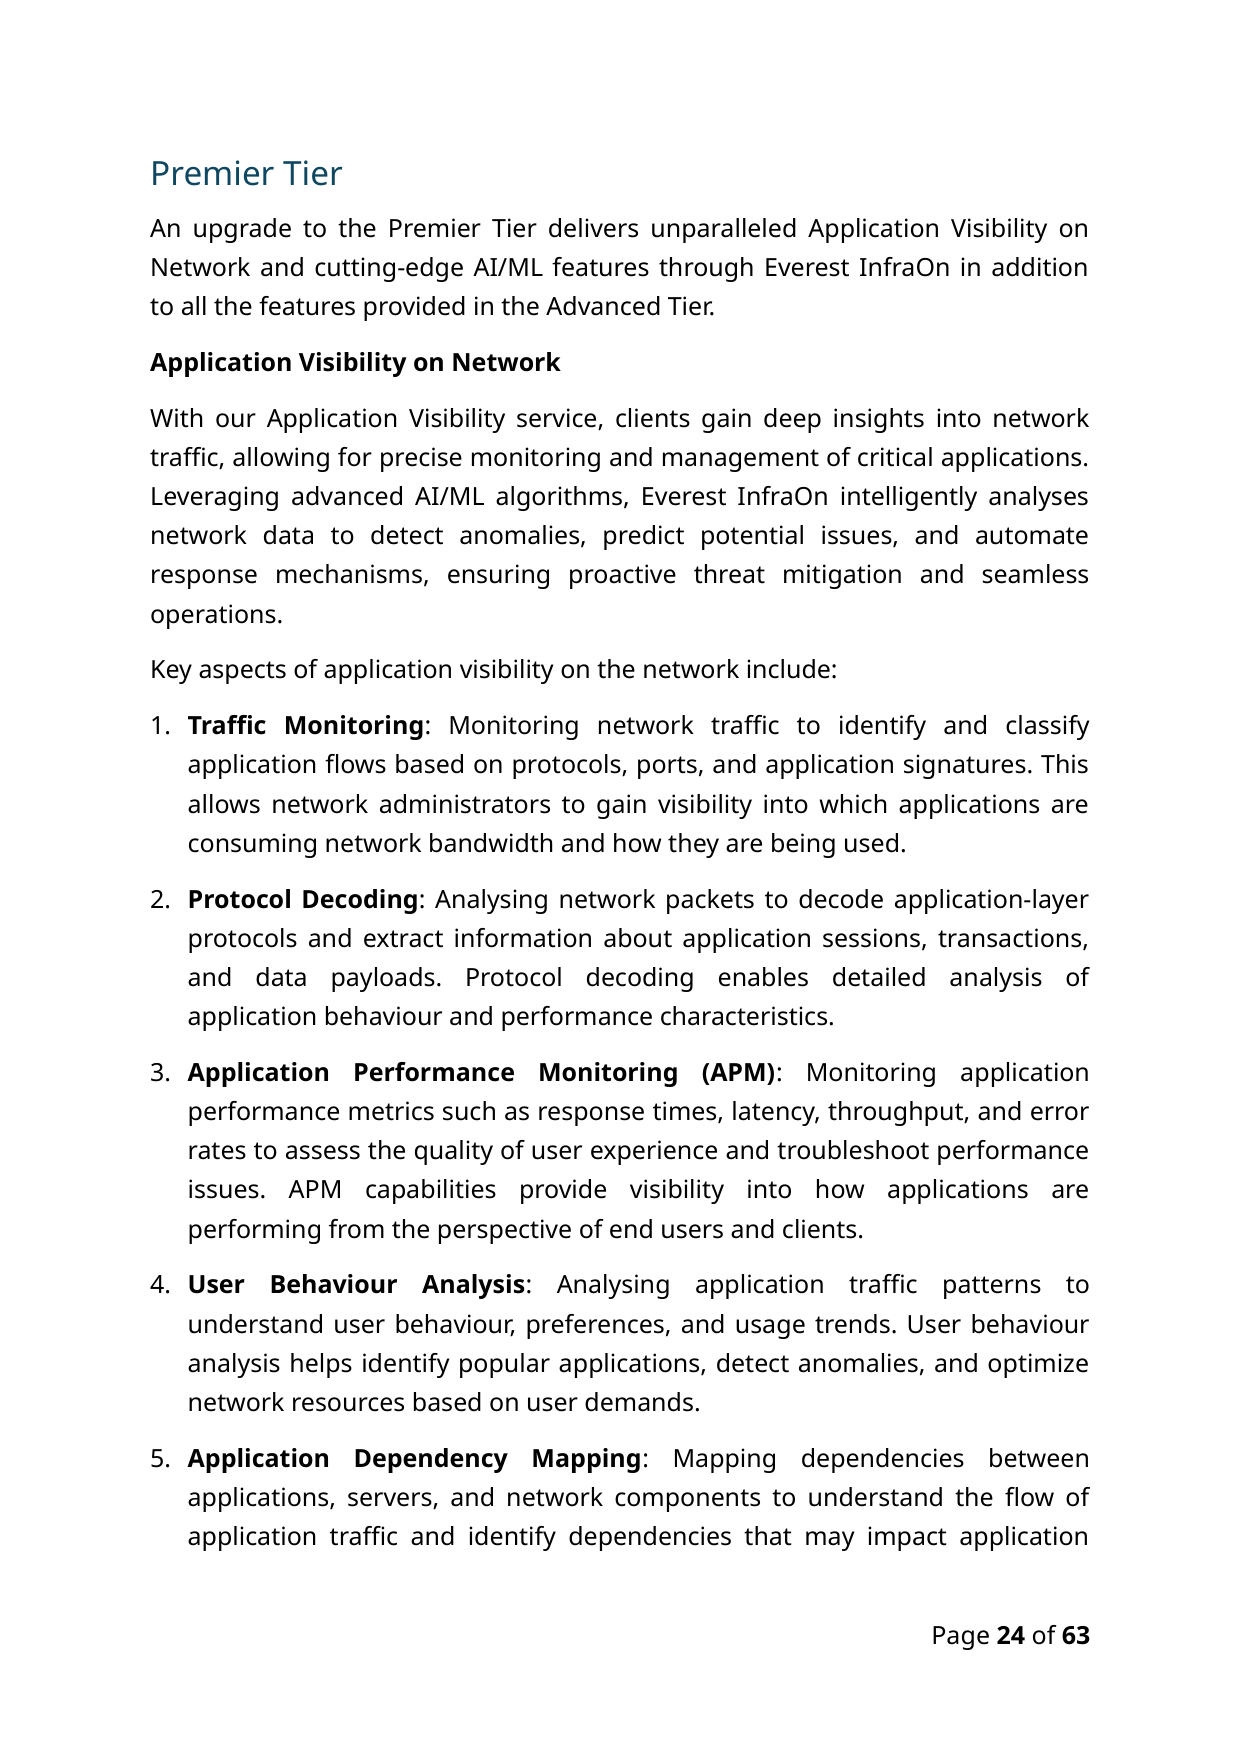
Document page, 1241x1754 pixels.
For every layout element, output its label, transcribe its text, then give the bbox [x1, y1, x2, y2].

text Application Visibility on Network [150, 345, 1090, 379]
list Protocol Decoding: Analysing network packets to decode application-layer protocols and extract information about application sessions, transactions, and data payloads. Protocol decoding enables detailed analysis of application behaviour and performance characteristics. [150, 881, 1090, 1033]
text With our Application Visibility service, clients gain deep insights into network traffic, allowing for precise monitoring and management of critical applications. Leveraging advanced AI/ML algorithms, Everest InfraOn intelligently analyses network data to detect anomalies, predict potential issues, and automate response mechanisms, ensuring proactive threat mitigation and seamless operations. [150, 401, 1090, 630]
subtitle Premier Tier [150, 150, 1090, 195]
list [150, 1441, 1090, 1553]
text Key aspects of application visibility on the network include: [150, 652, 1090, 686]
text An upgrade to the Premier Tier delivers unparalleled Application Visibility on Network and cutting-edge AI/ML features through Everest InfraOn in addition to all the features provided in the Advanced Tier. [150, 211, 1090, 323]
list Application Performance Monitoring (APM): Monitoring application performance metrics such as response times, latency, throughput, and error rates to assess the quality of user experience and troubleshoot performance issues. APM capabilities provide visibility into how applications are performing from the perspective of end users and clients. [150, 1055, 1090, 1245]
list Traffic Monitoring: Monitoring network traffic to identify and classify application flows based on protocols, ports, and application signatures. This allows network administrators to gain visibility into which applications are consuming network bandwidth and how they are being used. [150, 708, 1090, 859]
list User Behaviour Analysis: Analysing application traffic patterns to understand user behaviour, preferences, and usage trends. User behaviour analysis helps identify popular applications, detect anomalies, and optimize network resources based on user demands. [150, 1267, 1090, 1419]
